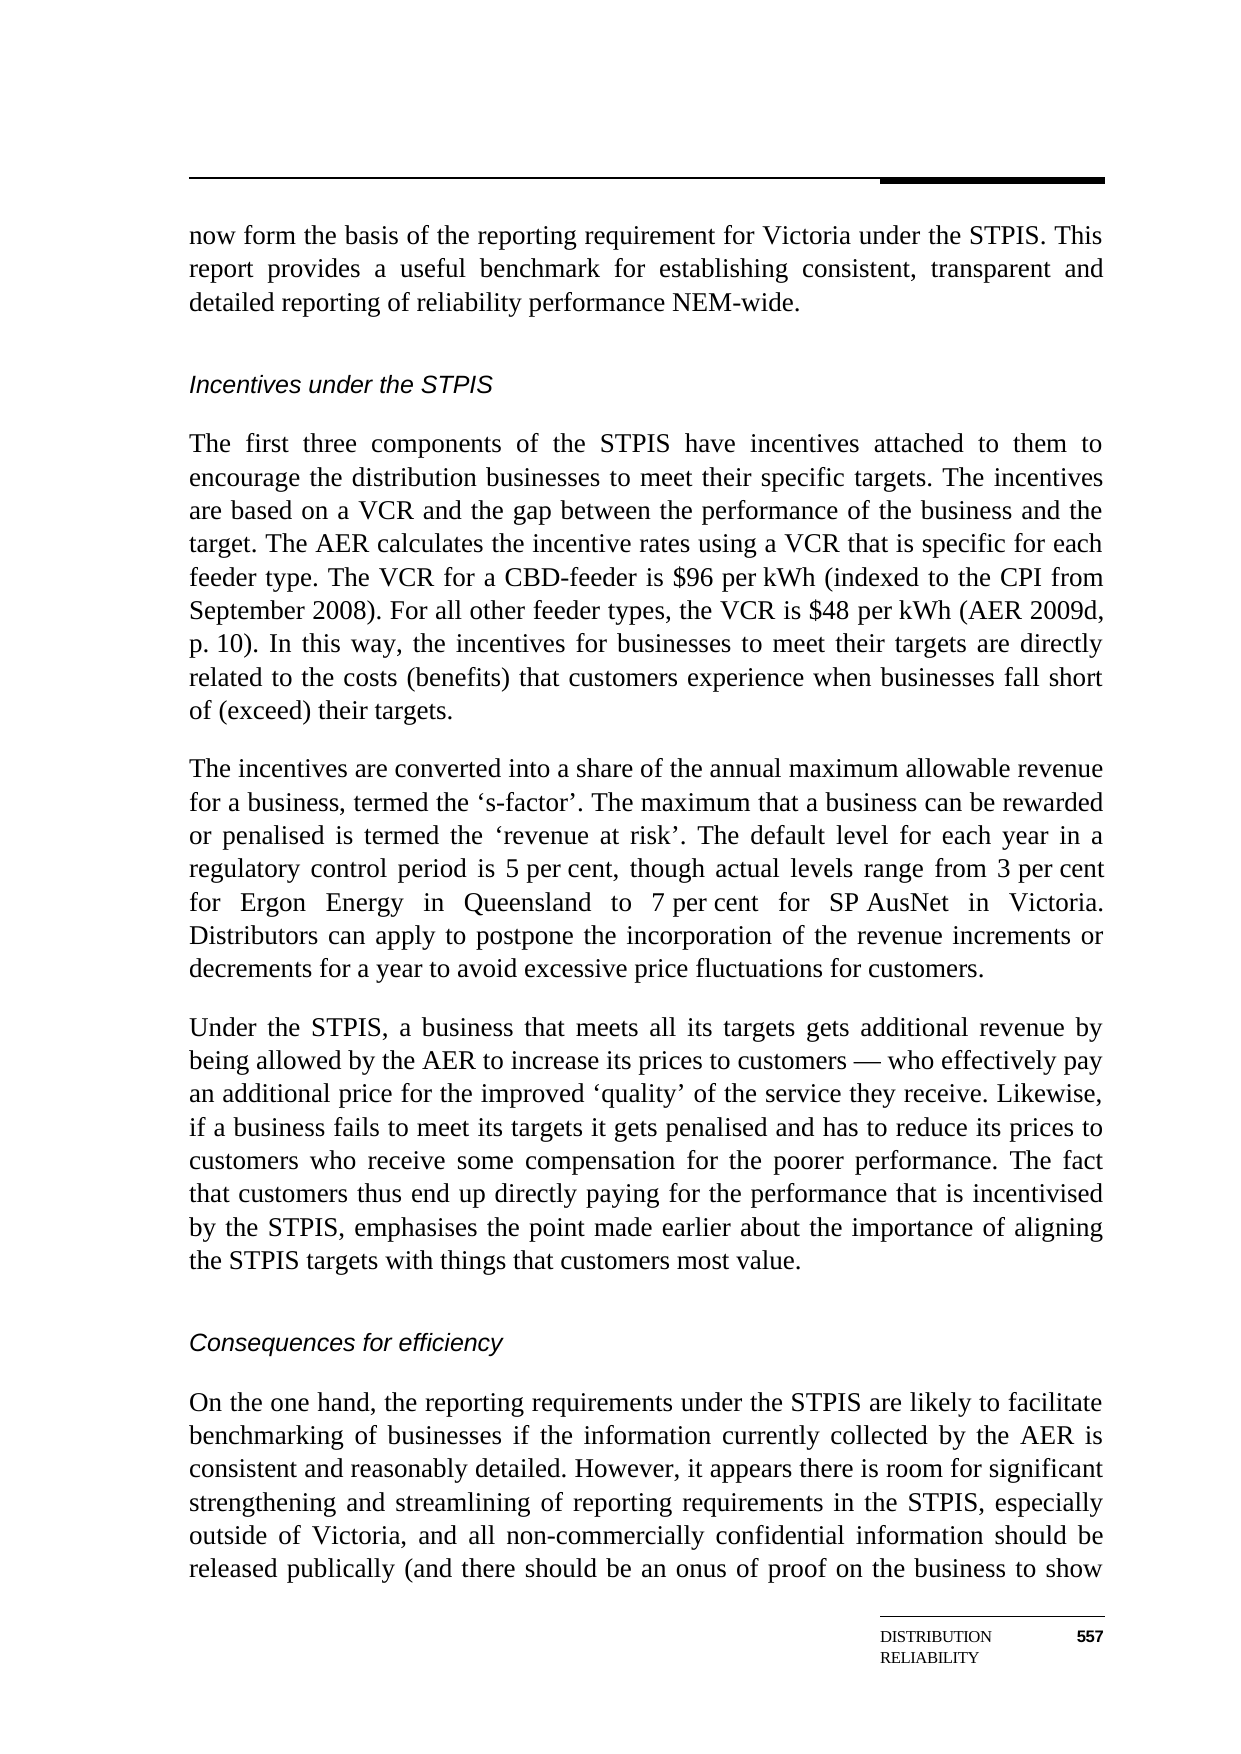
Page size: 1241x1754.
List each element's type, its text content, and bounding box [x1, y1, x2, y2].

subtitle Incentives under the STPIS [189, 367, 1104, 400]
text The first three components of the STPIS have incentives attached to them to encourage the distribution businesses to meet their specific targets. The incentives are based on a VCR and the gap between the performance of the business and the target. The AER calculates the incentive rates using a VCR that is specific for each feeder type. The VCR for a CBD-feeder is $96 per kWh (indexed to the CPI from September 2008). For all other feeder types, the VCR is $48 per kWh (AER 2009d, p. 10). In this way, the incentives for businesses to meet their targets are directly related to the costs (benefits) that customers experience when businesses fall short of (exceed) their targets. [189, 425, 1104, 725]
subtitle Consequences for efficiency [189, 1325, 1104, 1358]
text Under the STPIS, a business that meets all its targets gets additional revenue by being allowed by the AER to increase its prices to customers — who effectively pay an additional price for the improved ‘quality’ of the service they receive. Likewise, if a business fails to meet its targets it gets penalised and has to reduce its prices to customers who receive some compensation for the poorer performance. The fact that customers thus end up directly paying for the performance that is incentivised by the STPIS, emphasises the point made earlier about the importance of aligning the STPIS targets with things that customers most value. [189, 1008, 1104, 1275]
text The incentives are converted into a share of the annual maximum allowable revenue for a business, termed the ‘s-factor’. The maximum that a business can be rewarded or penalised is termed the ‘revenue at risk’. The default level for each year in a regulatory control period is 5 per cent, though actual levels range from 3 per cent for Ergon Energy in Queensland to 7 per cent for SP AusNet in Victoria. Distributors can apply to postpone the incorporation of the revenue increments or decrements for a year to avoid excessive price fluctuations for customers. [189, 750, 1104, 983]
